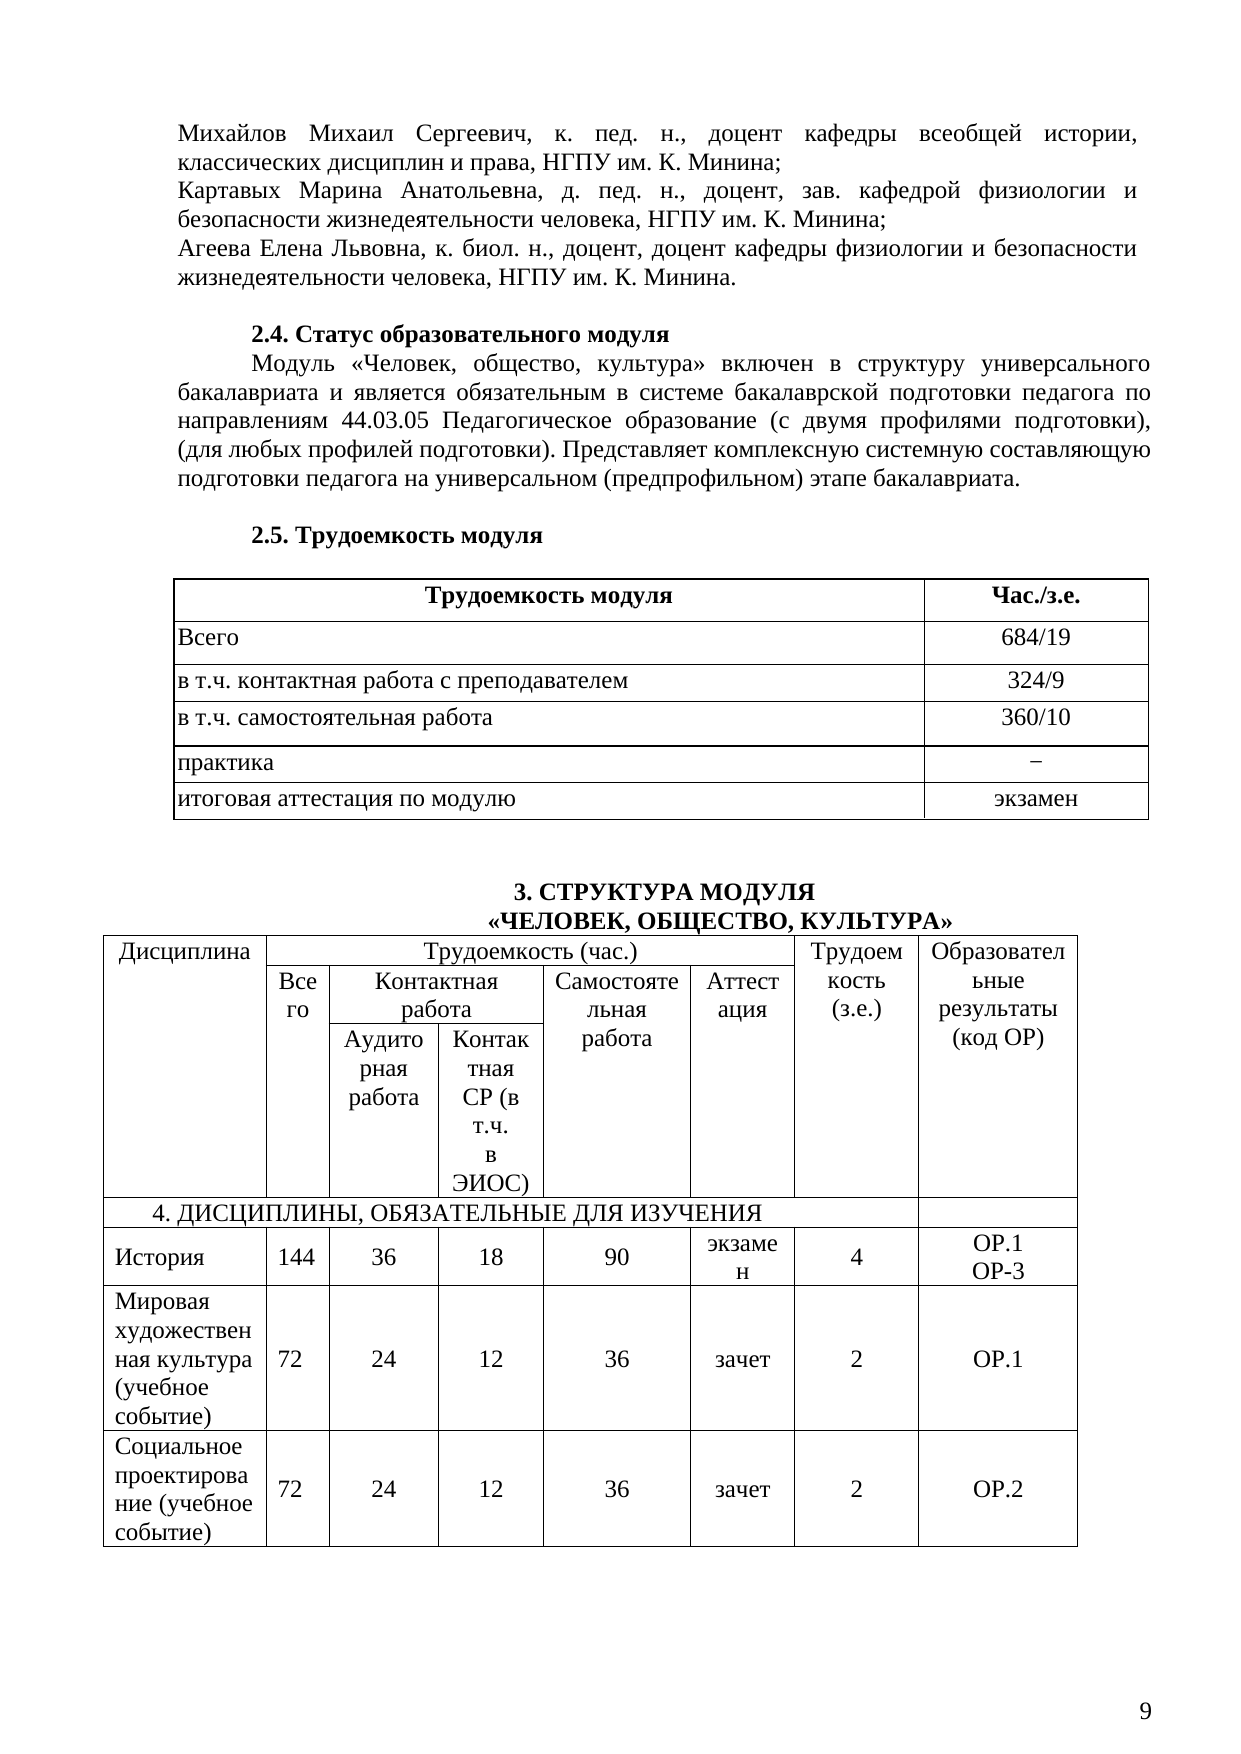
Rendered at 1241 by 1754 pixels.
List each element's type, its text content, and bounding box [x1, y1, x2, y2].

table_cell 2 [795, 1286, 918, 1430]
text «ЧЕЛОВЕК, ОБЩЕСТВО, КУЛЬТУРА» [288, 906, 1152, 935]
table_cell 36 [330, 1228, 438, 1285]
text Агеева Елена Львовна, к. биол. н., доцент, доцент кафедры физиологии и безопасности жизнедеятельности человека, НГПУ им. К. Минина. [177, 233, 1138, 291]
table_cell Всего [267, 966, 329, 1197]
table_cell зачет [691, 1286, 794, 1430]
table_cell Самостоятельная работа [544, 966, 690, 1197]
table_header Трудоемкость модуля [175, 580, 924, 621]
text Модуль «Человек, общество, культура» включен в структуру универсального бакалавриата и является обязательным в системе бакалаврской подготовки педагога по направлениям 44.03.05 Педагогическое образование (с двумя профилями подготовки), (для любых профилей подготовки). Представляет комплексную системную составляющую подготовки педагога на универсальном (предпрофильном) этапе бакалавриата. [177, 348, 1152, 492]
table_cell практика [175, 747, 924, 782]
table_cell 24 [330, 1286, 438, 1430]
table_cell Контактная работа [330, 966, 543, 1023]
table_cell 36 [544, 1286, 690, 1430]
table_cell в т.ч. самостоятельная работа [175, 702, 924, 745]
table_cell итоговая аттестация по модулю [175, 783, 924, 818]
table_cell 684/19 [925, 622, 1148, 663]
table_cell История [104, 1228, 266, 1285]
table_cell 324/9 [925, 665, 1148, 701]
text 2.5. Трудоемкость модуля [177, 521, 1138, 549]
table_cell экзамен [925, 783, 1148, 818]
table_cell Аудиторная работа [330, 1024, 438, 1197]
table_cell 360/10 [925, 702, 1148, 745]
text Михайлов Михаил Сергеевич, к. пед. н., доцент кафедры всеобщей истории, классических дисциплин и права, НГПУ им. К. Минина; [177, 118, 1138, 176]
table_cell 2 [795, 1431, 918, 1546]
table_cell 18 [439, 1228, 543, 1285]
table_cell 12 [439, 1286, 543, 1430]
table_header Час./з.е. [925, 580, 1148, 621]
table_cell Контактная СР (в т.ч. в ЭИОС) [439, 1024, 543, 1197]
text 2.4. Статус образовательного модуля [177, 319, 1152, 348]
subtitle 3. СТРУКТУРА МОДУЛЯ [177, 877, 1152, 906]
table_cell экзамен [691, 1228, 794, 1285]
table_cell 24 [330, 1431, 438, 1546]
table_cell Социальное проектирование (учебное событие) [104, 1431, 266, 1546]
table_header Трудоемкость (час.) [267, 936, 794, 965]
table_cell 72 [267, 1286, 329, 1430]
table_cell Аттестация [691, 966, 794, 1197]
table_cell Мировая художественная культура (учебное событие) [104, 1286, 266, 1430]
table_cell [919, 1198, 1077, 1227]
text Картавых Марина Анатольевна, д. пед. н., доцент, зав. кафедрой физиологии и безопасности жизнедеятельности человека, НГПУ им. К. Минина; [177, 176, 1138, 233]
table_cell 4 [795, 1228, 918, 1285]
table_cell зачет [691, 1431, 794, 1546]
table_cell 12 [439, 1431, 543, 1546]
table_cell ОР.1 ОР-3 [919, 1228, 1077, 1285]
table_cell 144 [267, 1228, 329, 1285]
table_cell − [925, 747, 1148, 782]
table_header Дисциплина [104, 936, 266, 1197]
table_cell 90 [544, 1228, 690, 1285]
table_cell 72 [267, 1431, 329, 1546]
table_cell в т.ч. контактная работа с преподавателем [175, 665, 924, 701]
table_cell Всего [175, 622, 924, 663]
table_cell ОР.1 [919, 1286, 1077, 1430]
table_cell 36 [544, 1431, 690, 1546]
table_cell ОР.2 [919, 1431, 1077, 1546]
table_cell Дисциплины, обязательные для изучения [104, 1198, 918, 1227]
table_header Трудоемкость (з.е.) [795, 936, 918, 1197]
table_header Образовательные результаты (код ОР) [919, 936, 1077, 1197]
